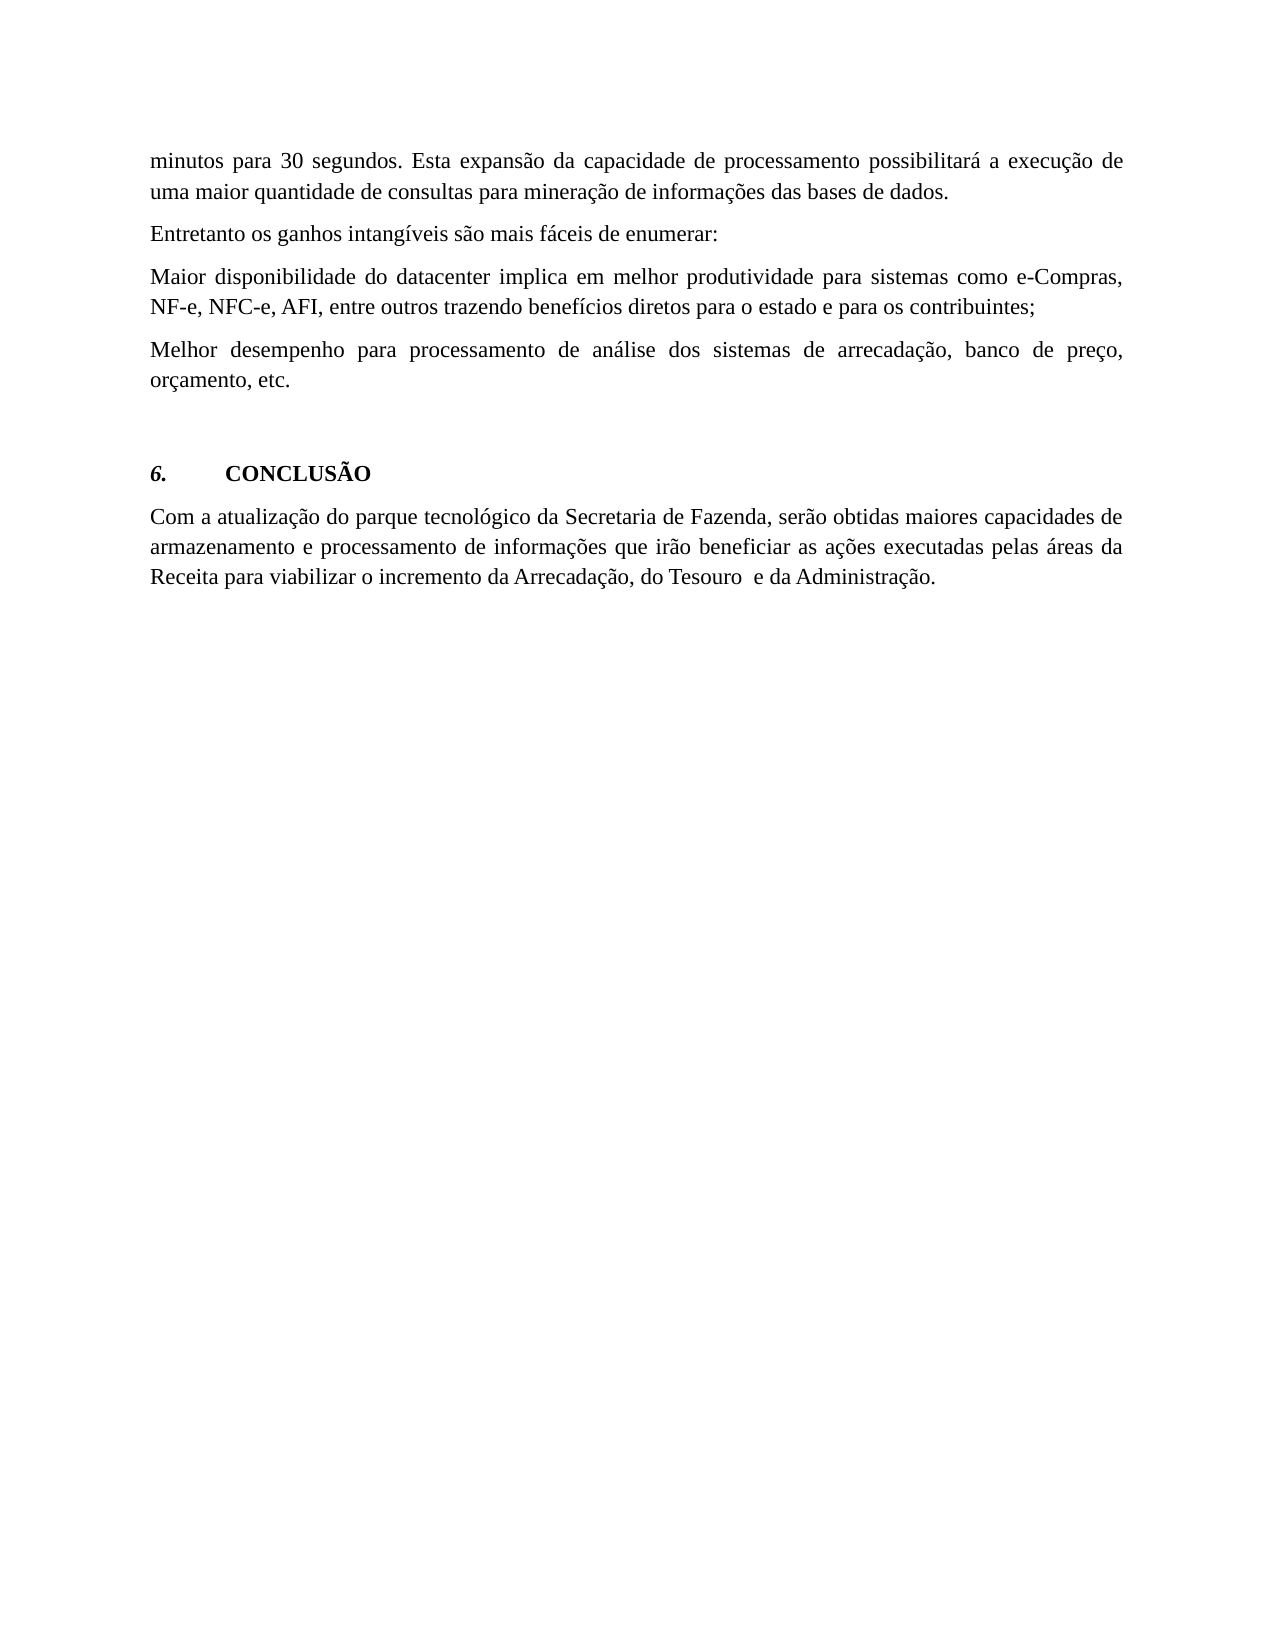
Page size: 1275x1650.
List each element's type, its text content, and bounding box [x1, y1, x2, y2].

text Maior disponibilidade do datacenter implica em melhor produtividade para sistemas como e-Compras, NF-e, NFC-e, AFI, entre outros trazendo benefícios diretos para o estado e para os contribuintes; [150, 263, 1125, 320]
text Melhor desempenho para processamento de análise dos sistemas de arrecadação, banco de preço, orçamento, etc. [150, 336, 1125, 393]
text Entretanto os ganhos intangíveis são mais fáceis de enumerar: [150, 221, 1125, 247]
list CONCLUSÃO [150, 460, 1125, 486]
text Com a atualização do parque tecnológico da Secretaria de Fazenda, serão obtidas maiores capacidades de armazenamento e processamento de informações que irão beneficiar as ações executadas pelas áreas da Receita para viabilizar o incremento da Arrecadação, do Tesouro e da Administração. [150, 503, 1125, 589]
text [150, 148, 1125, 204]
